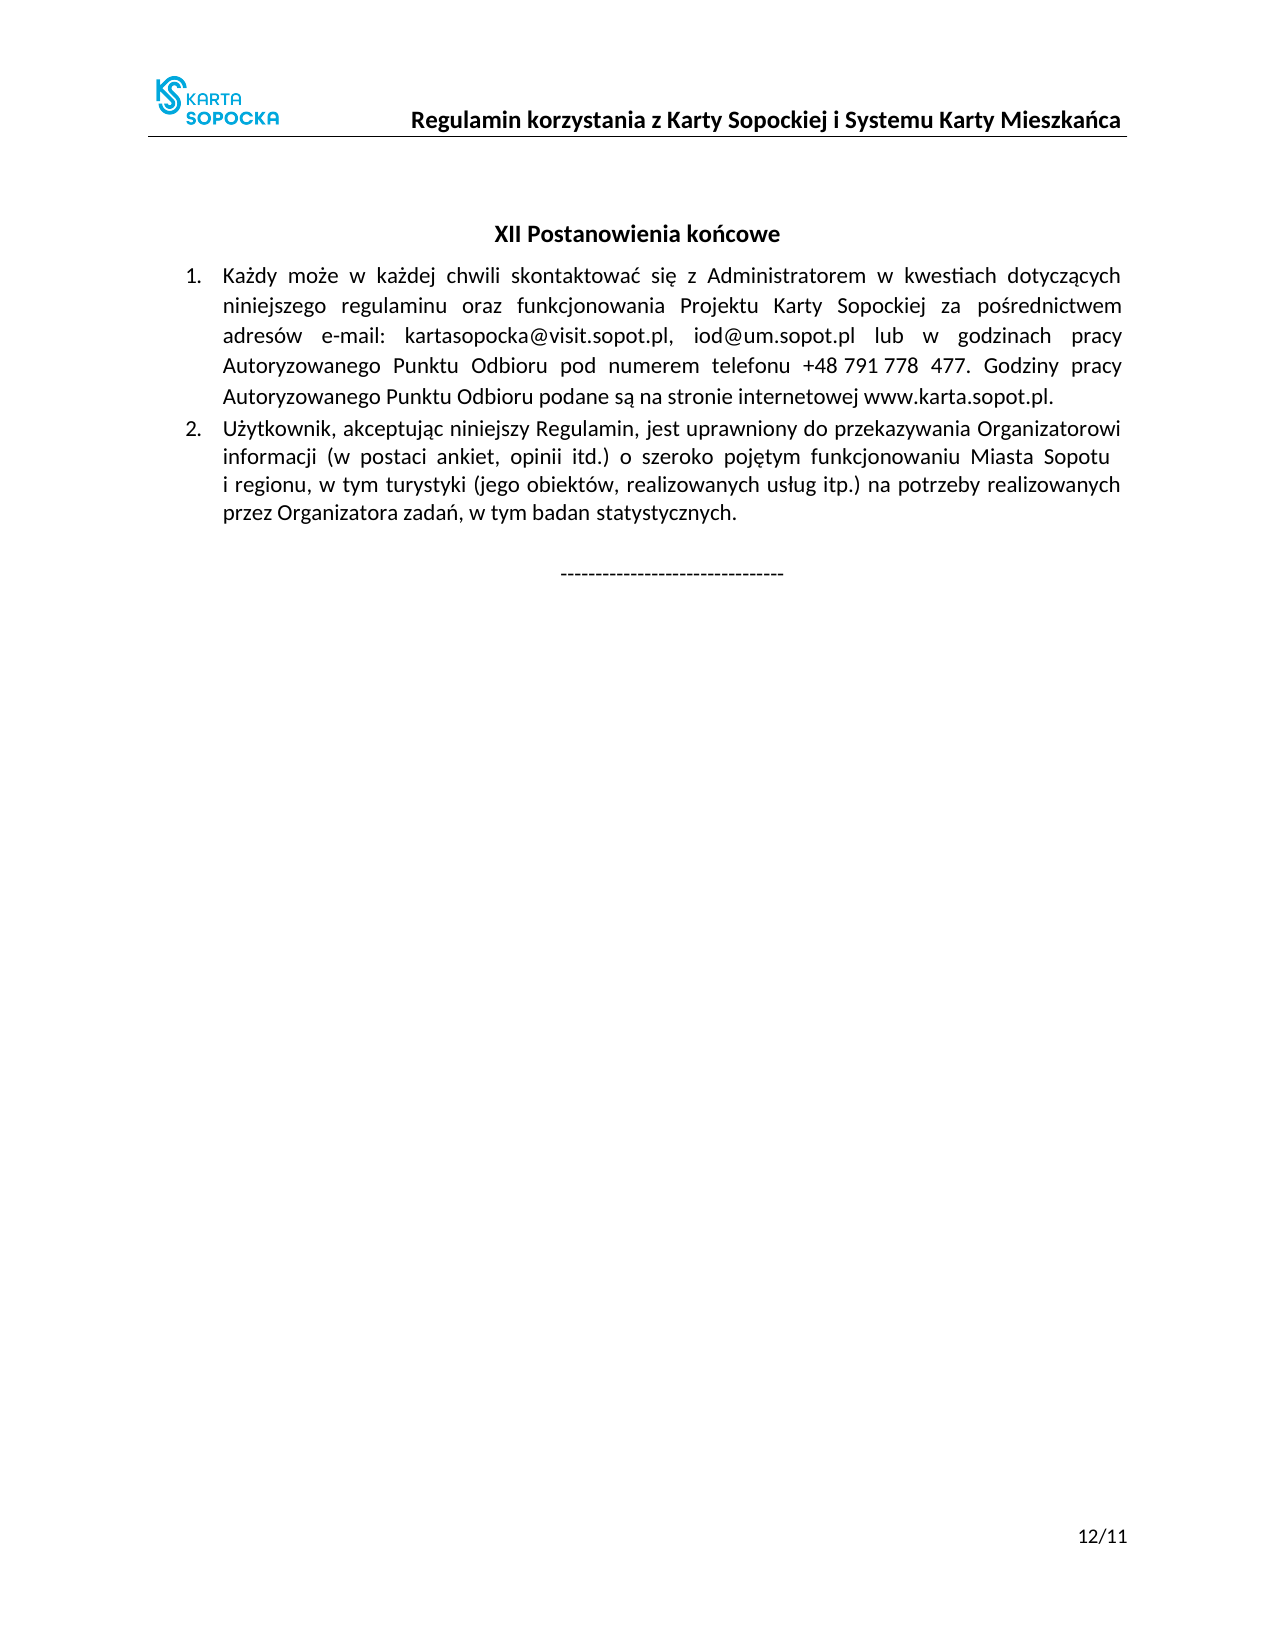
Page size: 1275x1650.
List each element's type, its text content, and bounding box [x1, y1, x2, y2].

list -------------------------------- [223, 559, 1122, 587]
list Użytkownik, akceptując niniejszy Regulamin, jest uprawniony do przekazywania Organizatorowi informacji (w postaci ankiet, opinii itd.) o szeroko pojętym funkcjonowaniu Miasta Sopotu i regionu, w tym turystyki (jego obiektów, realizowanych usług itp.) na potrzeby realizowanych przez Organizatora zadań, w tym badan statystycznych. [185, 414, 1122, 526]
list Każdy może w każdej chwili skontaktować się z Administratorem w kwestiach dotyczących niniejszego regulaminu oraz funkcjonowania Projektu Karty Sopockiej za pośrednictwem adresów e-mail: kartasopocka@visit.sopot.pl, iod@um.sopot.pl lub w godzinach pracy Autoryzowanego Punktu Odbioru pod numerem telefonu +48 791 778 477. Godziny pracy Autoryzowanego Punktu Odbioru podane są na stronie internetowej www.karta.sopot.pl. [185, 261, 1122, 410]
subtitle XII Postanowienia końcowe [148, 218, 1127, 248]
picture [147, 73, 287, 129]
